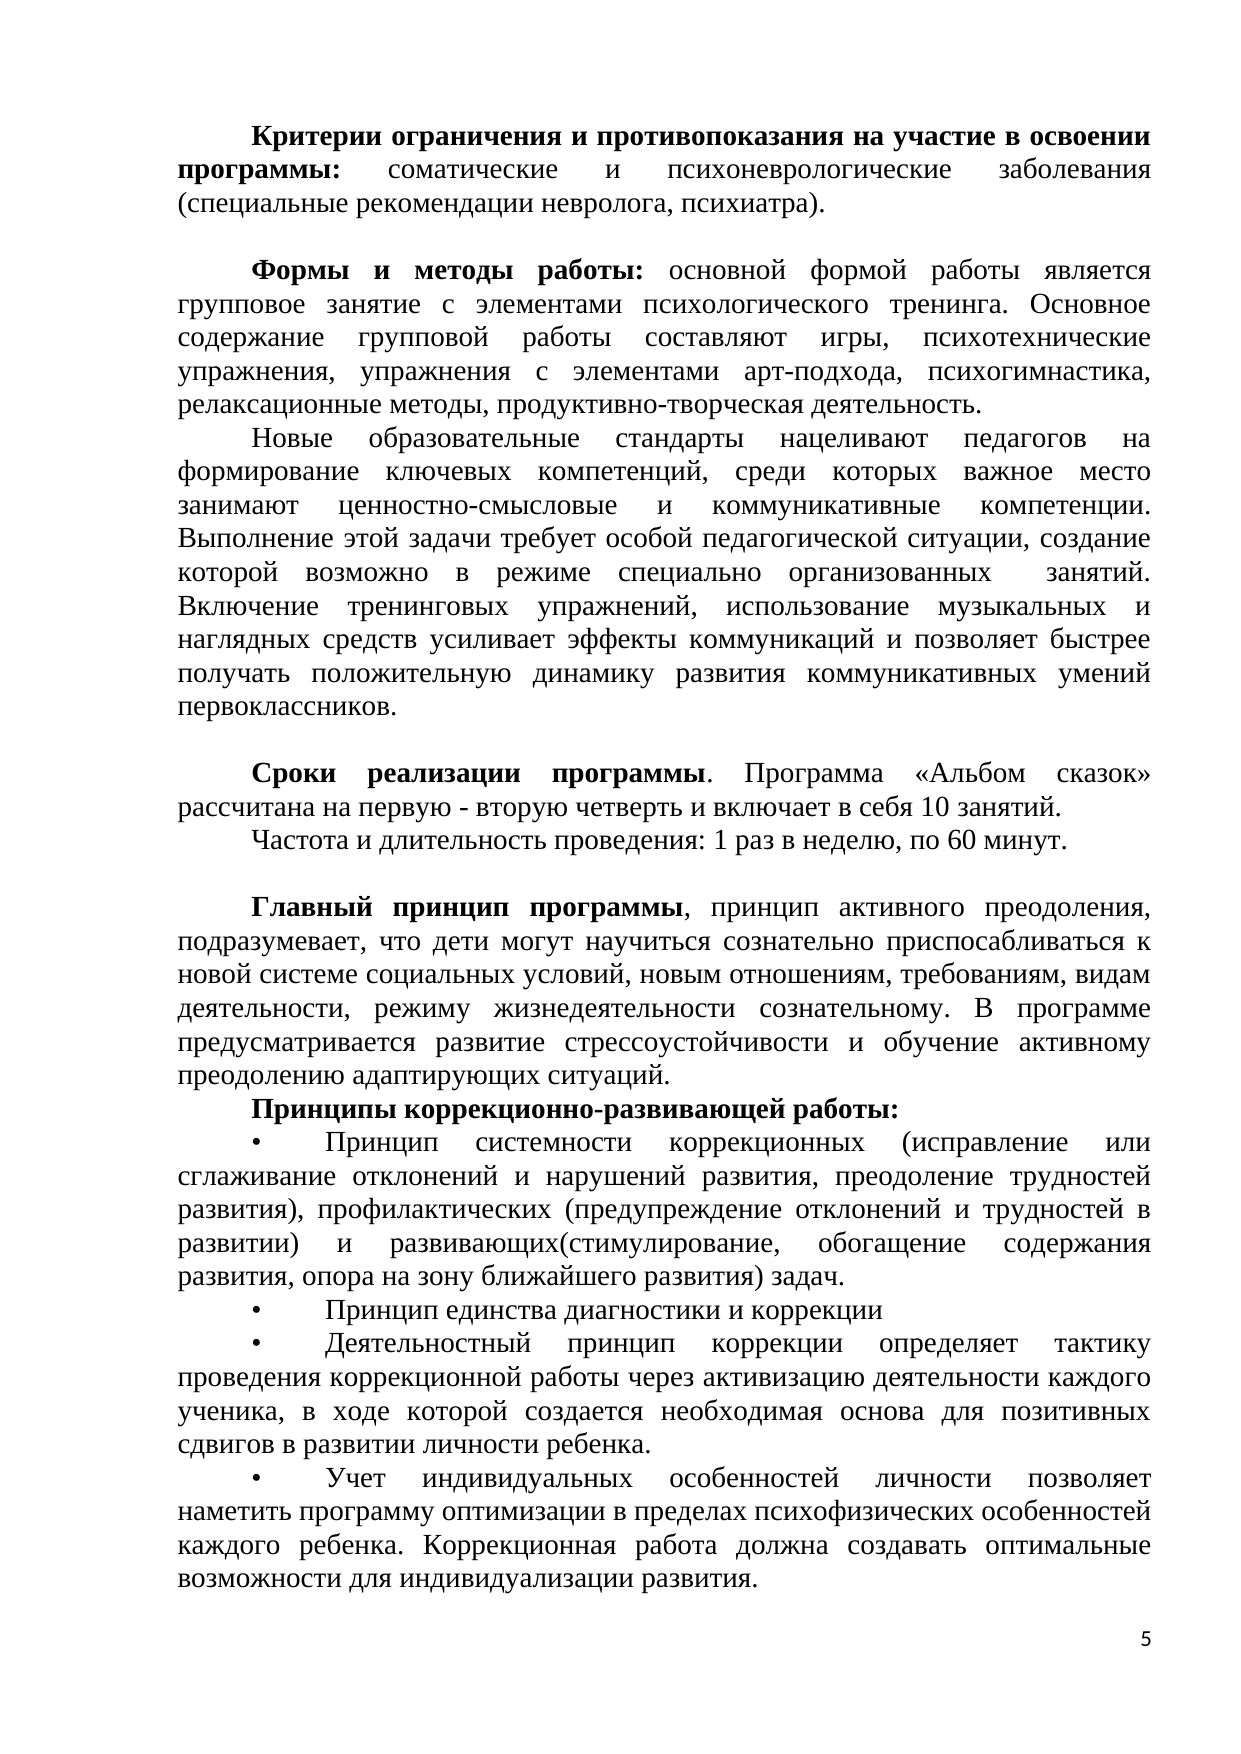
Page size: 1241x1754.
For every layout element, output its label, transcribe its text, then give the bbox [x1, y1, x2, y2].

text Новые образовательные стандарты нацеливают педагогов на формирование ключевых компетенций, среди которых важное место занимают ценностно-смысловые и коммуникативные компетенции. Выполнение этой задачи требует особой педагогической ситуации, создание которой возможно в режиме специально организованных занятий. Включение тренинговых упражнений, использование музыкальных и наглядных средств усиливает эффекты коммуникаций и позволяет быстрее получать положительную динамику развития коммуникативных умений первоклассников. [177, 420, 1152, 722]
text Формы и методы работы: основной формой работы является групповое занятие с элементами психологического тренинга. Основное содержание групповой работы составляют игры, психотехнические упражнения, упражнения с элементами арт-подхода, психогимнастика, релаксационные методы, продуктивно-творческая деятельность. [177, 252, 1152, 420]
text • Принцип единства диагностики и коррекции [177, 1292, 1152, 1326]
text • Учет индивидуальных особенностей личности позволяет наметить программу оптимизации в пределах психофизических особенностей каждого ребенка. Коррекционная работа должна создавать оптимальные возможности для индивидуализации развития. [177, 1460, 1152, 1594]
text Частота и длительность проведения: 1 раз в неделю, по 60 минут. [177, 822, 1152, 856]
text Принципы коррекционно-развивающей работы: [177, 1091, 1152, 1124]
text • Принцип системности коррекционных (исправление или сглаживание отклонений и нарушений развития, преодоление трудностей развития), профилактических (предупреждение отклонений и трудностей в развитии) и развивающих(стимулирование, обогащение содержания развития, опора на зону ближайшего развития) задач. [177, 1124, 1152, 1292]
text Главный принцип программы, принцип активного преодоления, подразумевает, что дети могут научиться сознательно приспосабливаться к новой системе социальных условий, новым отношениям, требованиям, видам деятельности, режиму жизнедеятельности сознательному. В программе предусматривается развитие стрессоустойчивости и обучение активному преодолению адаптирующих ситуаций. [177, 889, 1152, 1091]
text Критерии ограничения и противопоказания на участие в освоении программы: соматические и психоневрологические заболевания (специальные рекомендации невролога, психиатра). [177, 118, 1152, 219]
text Сроки реализации программы. Программа «Альбом сказок» рассчитана на первую - вторую четверть и включает в себя 10 занятий. [177, 755, 1152, 822]
text • Деятельностный принцип коррекции определяет тактику проведения коррекционной работы через активизацию деятельности каждого ученика, в ходе которой создается необходимая основа для позитивных сдвигов в развитии личности ребенка. [177, 1326, 1152, 1460]
